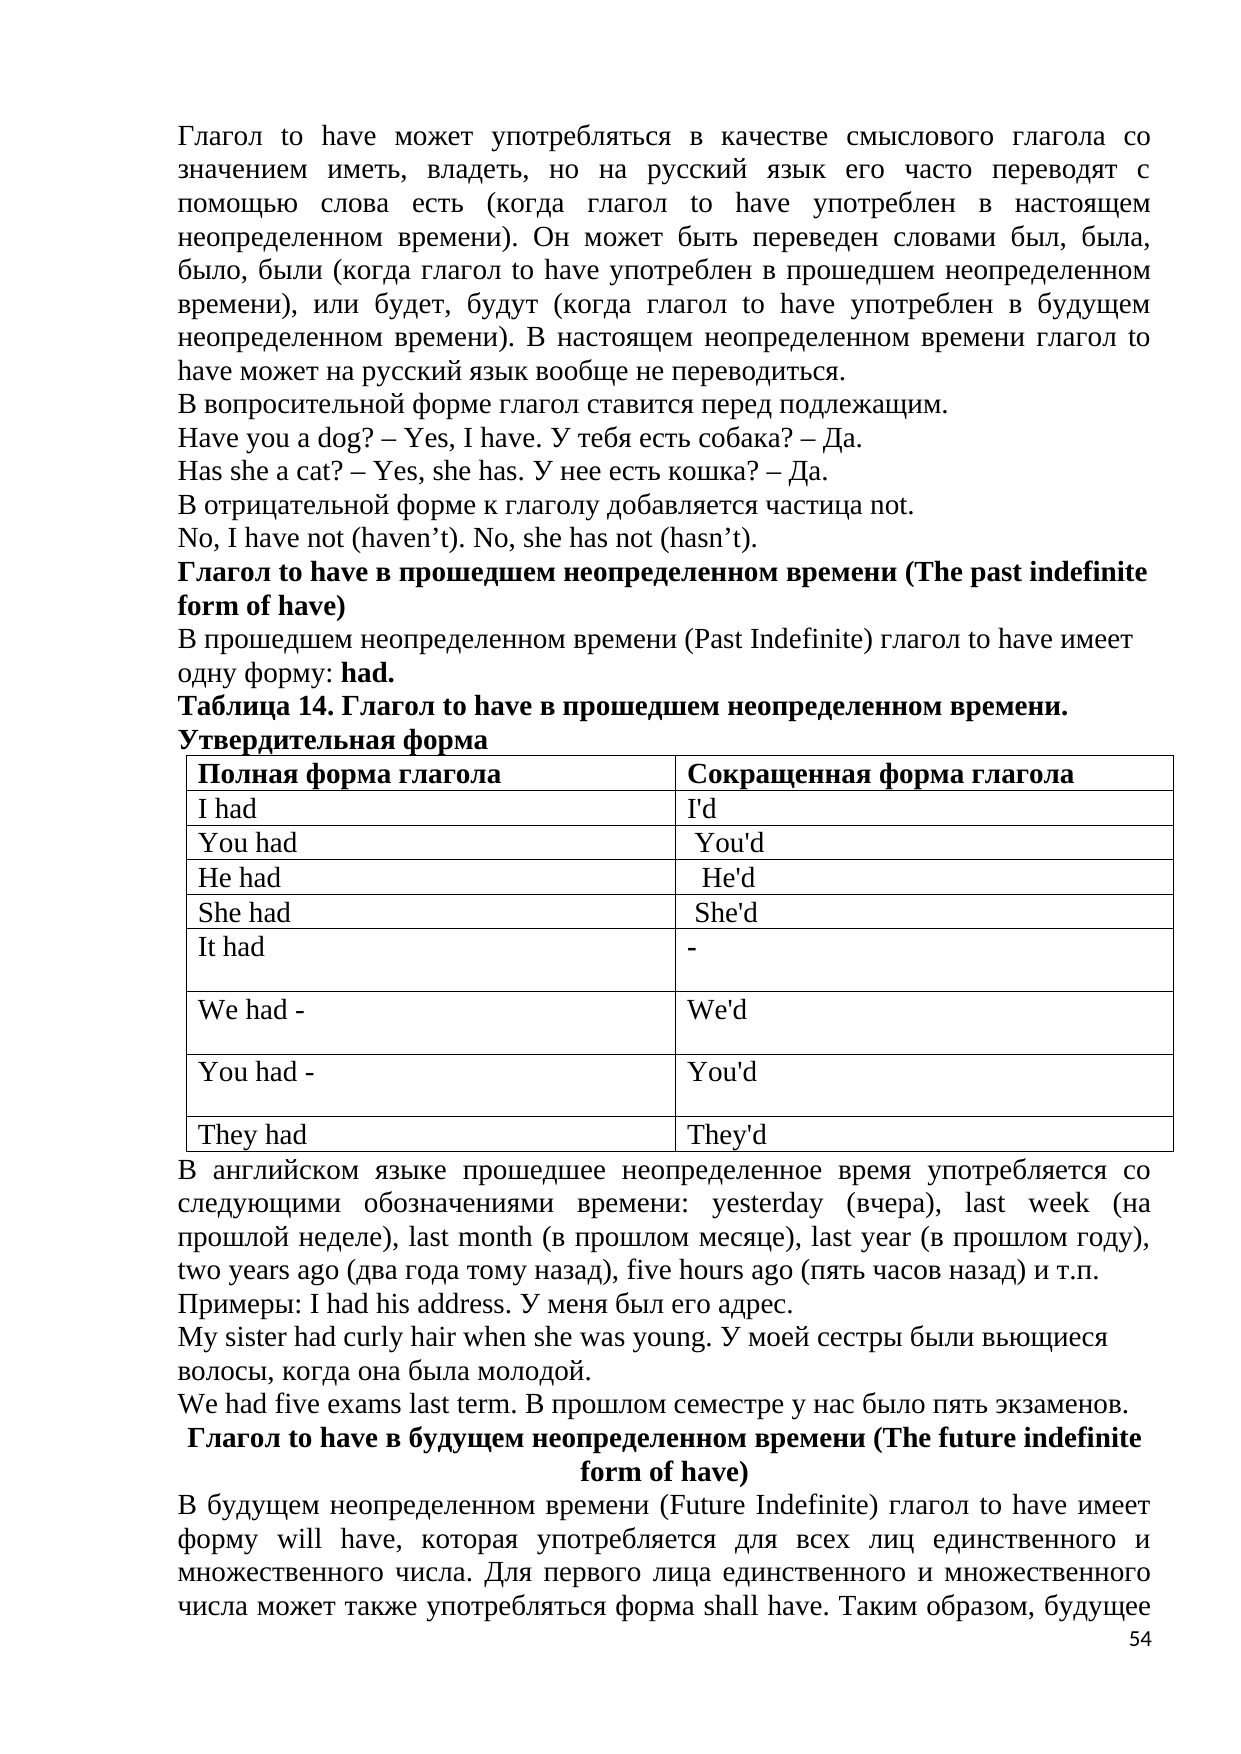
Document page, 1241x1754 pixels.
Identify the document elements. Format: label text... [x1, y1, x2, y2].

text Глагол to have в прошедшем неопределенном времени (The past indefinite form of have) [177, 554, 1152, 621]
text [177, 1487, 1152, 1621]
text My sister had curly hair when she was young. У моей сестры были вьющиеся волосы, когда она была молодой. [177, 1319, 1152, 1387]
text Has she a cat? – Yes, she has. У нее есть кошка? – Да. [177, 453, 1152, 487]
text В прошедшем неопределенном времени (Past Indefinite) глагол to have имеет одну форму: had. [177, 621, 1152, 688]
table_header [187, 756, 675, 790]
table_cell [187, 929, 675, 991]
text We had five exams last term. В прошлом семестре у нас было пять экзаменов. [177, 1387, 1152, 1420]
text Глагол to have может употребляться в качестве смыслового глагола со значением иметь, владеть, но на русский язык его часто переводят с помощью слова есть (когда глагол to have употреблен в настоящем неопределенном времени). Он может быть переведен словами был, была, было, были (когда глагол to have употреблен в прошедшем неопределенном времени), или будет, будут (когда глагол to have употреблен в будущем неопределенном времени). В настоящем неопределенном времени глагол to have может на русский язык вообще не переводиться. [177, 118, 1152, 386]
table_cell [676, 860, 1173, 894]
text Таблица 14. Глагол to have в прошедшем неопределенном времени. Утвердительная форма [177, 688, 1152, 755]
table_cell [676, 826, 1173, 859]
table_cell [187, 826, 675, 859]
text В английском языке прошедшее неопределенное время употребляется со следующими обозначениями времени: yesterday (вчера), last week (на прошлой неделе), last month (в прошлом месяце), last year (в прошлом году), two years ago (два года тому назад), five hours ago (пять часов назад) и т.п. [177, 1152, 1152, 1286]
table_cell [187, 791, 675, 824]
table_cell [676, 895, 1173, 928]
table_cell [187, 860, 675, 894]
text No, I have not (haven’t). No, she has not (hasn’t). [177, 521, 1152, 554]
text В отрицательной форме к глаголу добавляется частица not. [177, 487, 1152, 521]
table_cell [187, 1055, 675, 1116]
text Have you a dog? – Yes, I have. У тебя есть собака? – Да. [177, 420, 1152, 453]
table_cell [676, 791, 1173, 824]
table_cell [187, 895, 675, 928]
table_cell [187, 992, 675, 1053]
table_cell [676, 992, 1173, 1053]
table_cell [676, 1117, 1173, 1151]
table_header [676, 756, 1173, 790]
text В вопросительной форме глагол ставится перед подлежащим. [177, 386, 1152, 420]
text Глагол to have в будущем неопределенном времени (The future indefinite form of have) [177, 1420, 1152, 1487]
text Примеры: I had his address. У меня был его адрес. [177, 1286, 1152, 1319]
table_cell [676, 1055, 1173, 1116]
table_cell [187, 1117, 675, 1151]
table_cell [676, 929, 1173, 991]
